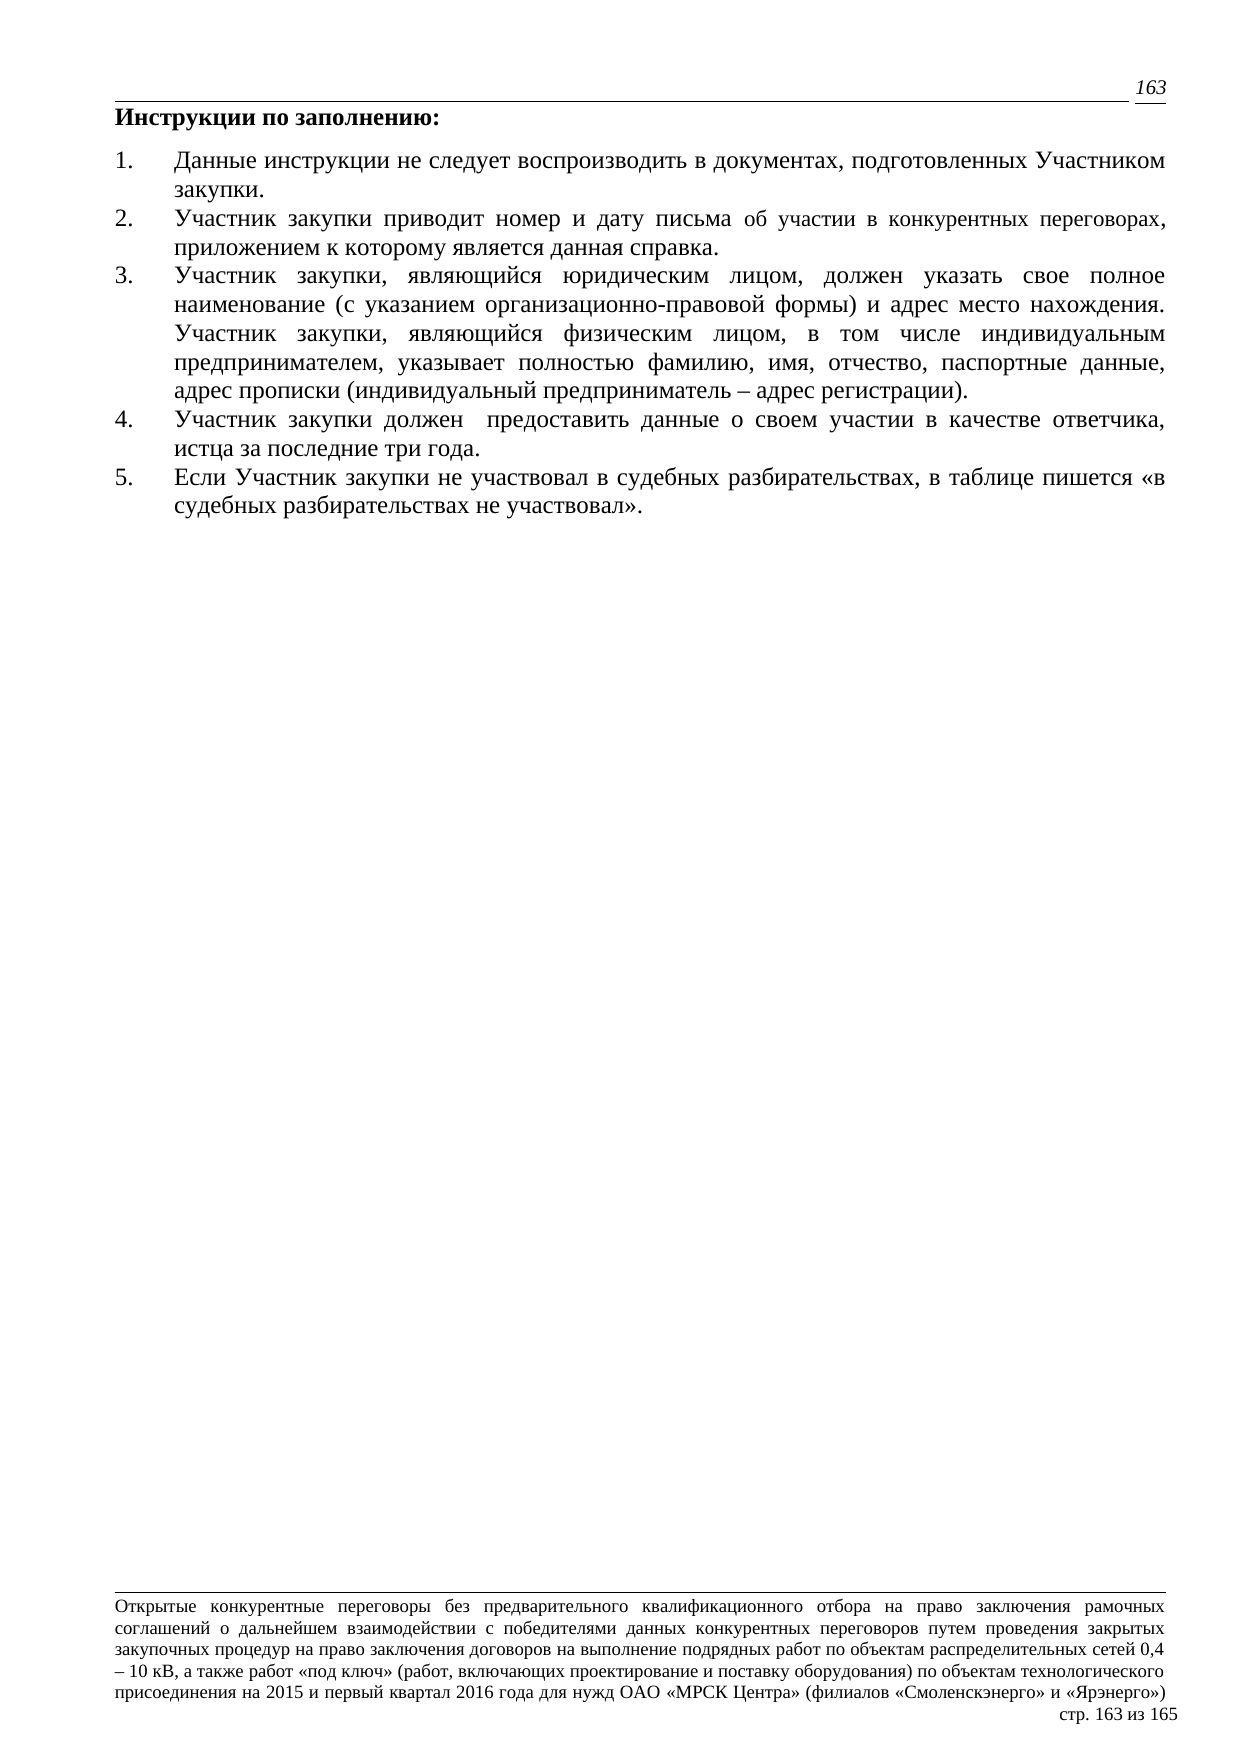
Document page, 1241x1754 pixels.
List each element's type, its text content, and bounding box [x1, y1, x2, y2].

text Инструкции по заполнению: [114, 102, 1166, 131]
list Участник закупки должен предоставить данные о своем участии в качестве ответчика, истца за последние три года. [114, 404, 1166, 462]
list Если Участник закупки не участвовал в судебных разбирательствах, в таблице пишется «в судебных разбирательствах не участвовал». [114, 462, 1166, 519]
list Участник закупки, являющийся юридическим лицом, должен указать свое полное наименование (с указанием организационно-правовой формы) и адрес место нахождения. Участник закупки, являющийся физическим лицом, в том числе индивидуальным предпринимателем, указывает полностью фамилию, имя, отчество, паспортные данные, адрес прописки (индивидуальный предприниматель – адрес регистрации). [114, 260, 1166, 404]
list Данные инструкции не следует воспроизводить в документах, подготовленных Участником закупки. [114, 145, 1166, 203]
list Участник закупки приводит номер и дату письма об участии в конкурентных переговорах, приложением к которому является данная справка. [114, 203, 1166, 260]
